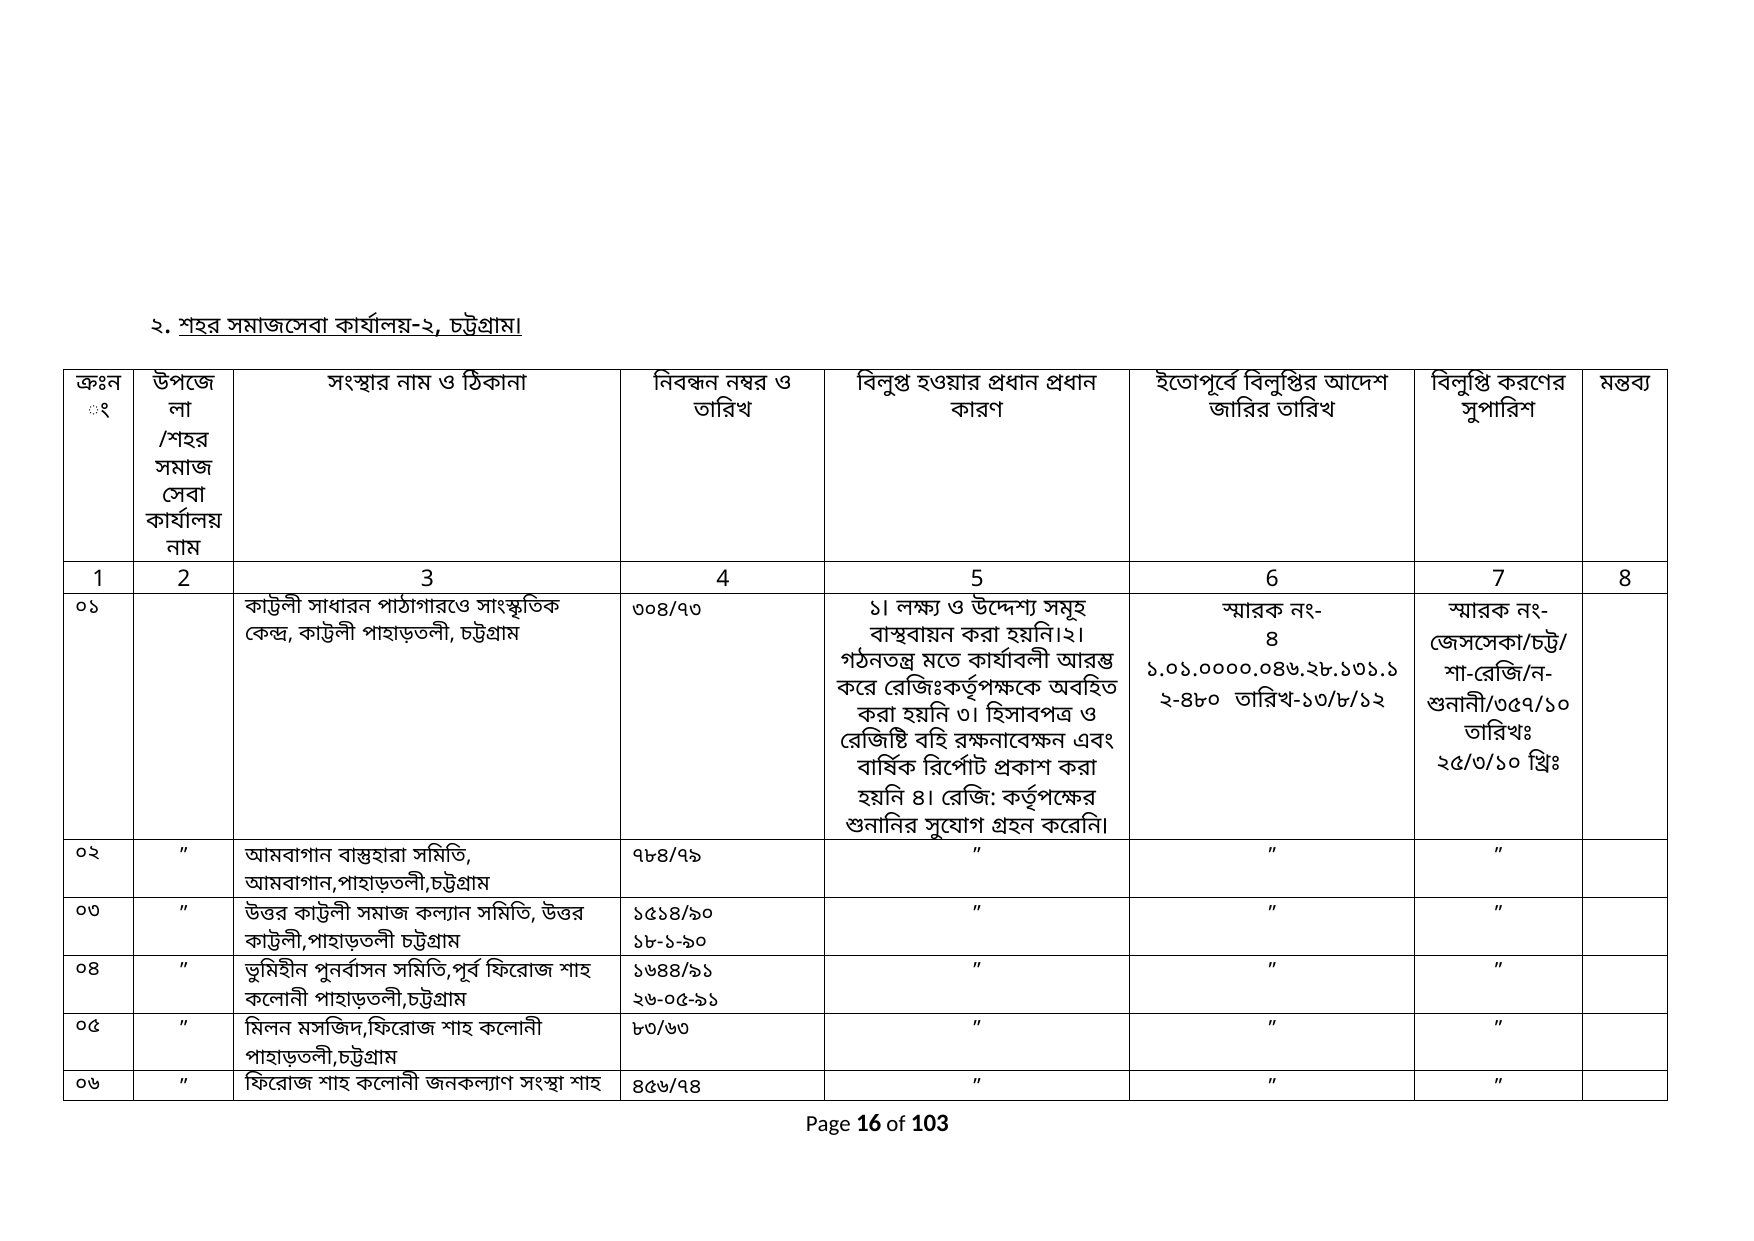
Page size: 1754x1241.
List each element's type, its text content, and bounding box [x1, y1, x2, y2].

table_cell 7 [1415, 562, 1582, 593]
table_cell ” [1130, 956, 1414, 1012]
table_cell ” [1415, 898, 1582, 954]
table_cell ” [825, 956, 1129, 1012]
table_cell উত্তর কাট্টলী সমাজ কল্যান সমিতি, উত্তর কাট্টলী,পাহাড়তলী চট্টগ্রাম [234, 898, 620, 954]
table_cell [1583, 594, 1667, 839]
table_cell 4 [621, 562, 824, 593]
table_cell [134, 594, 233, 839]
table_cell [1583, 1014, 1667, 1070]
table_cell ০৬ [64, 1071, 133, 1100]
table_cell ” [1130, 1014, 1414, 1070]
table_cell ১। লক্ষ্য ও উদ্দেশ্য সমূহ বাস্থবায়ন করা হয়নি।২। গঠনতন্ত্র মতে কার্যাবলী আরম্ভ করে রেজিঃকর্তৃপক্ষকে অবহিত করা হয়নি ৩। হিসাবপত্র ও রেজিষ্টি বহি রক্ষনাবেক্ষন এবং বার্ষিক রির্পোট প্রকাশ করা হয়নি ৪। রেজি: কর্তৃপক্ষের শুনানির সুযোগ গ্রহন করেনি। [825, 594, 1129, 839]
table_header ইতোপূর্বে বিলুপ্তির আদেশ জারির তারিখ [1130, 370, 1414, 561]
table_cell ” [1130, 840, 1414, 897]
table_cell [1583, 898, 1667, 954]
table_cell ” [1415, 1071, 1582, 1100]
table_cell ১৬৪৪/৯১ ২৬-০৫-৯১ [621, 956, 824, 1012]
table_header নিবন্ধন নম্বর ও তারিখ [621, 370, 824, 561]
table_cell [1583, 840, 1667, 897]
table_cell ০৫ [64, 1014, 133, 1070]
table_cell স্মারক নং-৪১.০১.০০০০.০৪৬.২৮.১৩১.১২-৪৮০ তারিখ-১৩/৮/১২ [1130, 594, 1414, 839]
table_cell ” [134, 956, 233, 1012]
table_cell 8 [1583, 562, 1667, 593]
table_cell ০৩ [64, 898, 133, 954]
table_cell ” [1415, 956, 1582, 1012]
table_cell ” [825, 898, 1129, 954]
table_cell ০১ [64, 594, 133, 839]
table_cell ভুমিহীন পুনর্বাসন সমিতি,পূর্ব ফিরোজ শাহ কলোনী পাহাড়তলী,চট্টগ্রাম [234, 956, 620, 1012]
table_cell ” [134, 1071, 233, 1100]
table_cell স্মারক নং-জেসসেকা/চট্ট/শা-রেজি/ন-শুনানী/৩৫৭/১০ তারিখঃ ২৫/৩/১০ খ্রিঃ [1415, 594, 1582, 839]
table_cell 2 [134, 562, 233, 593]
table_cell [1583, 1071, 1667, 1100]
table_cell ” [134, 1014, 233, 1070]
table_cell ” [134, 840, 233, 897]
table_cell ৭৮৪/৭৯ [621, 840, 824, 897]
table_cell ০৪ [64, 956, 133, 1012]
table_header বিলুপ্তি করণের সুপারিশ [1415, 370, 1582, 561]
table_cell 5 [825, 562, 1129, 593]
table_cell ১৫১৪/৯০ ১৮-১-৯০ [621, 898, 824, 954]
table_cell ” [825, 1014, 1129, 1070]
table_cell ৪৫৬/৭৪ [621, 1071, 824, 1100]
table_cell 3 [234, 562, 620, 593]
table_cell ” [1415, 840, 1582, 897]
table_header মন্তব্য [1583, 370, 1667, 561]
table_cell 1 [64, 562, 133, 593]
table_cell 6 [1130, 562, 1414, 593]
list ২. শহর সমাজসেবা কার্যালয়-২, চট্টগ্রাম। [150, 302, 1679, 342]
table_header সংস্থার নাম ও ঠিকানা [234, 370, 620, 561]
table_header বিলুপ্ত হওয়ার প্রধান প্রধান কারণ [825, 370, 1129, 561]
table_cell মিলন মসজিদ,ফিরোজ শাহ কলোনী পাহাড়তলী,চট্টগ্রাম [234, 1014, 620, 1070]
table_cell ” [825, 1071, 1129, 1100]
table_cell ” [1130, 1071, 1414, 1100]
table_cell ফিরোজ শাহ কলোনী জনকল্যাণ সংস্থা শাহ কলোনী পাহাড়তলী,চট্টগ্রাম [234, 1071, 620, 1100]
table_cell ” [134, 898, 233, 954]
table_cell ৮৩/৬৩ [621, 1014, 824, 1070]
table_cell আমবাগান বাস্তুহারা সমিতি, আমবাগান,পাহাড়তলী,চট্টগ্রাম [234, 840, 620, 897]
table_header উপজেলা /শহর সমাজসেবা কার্যালয় নাম [134, 370, 233, 561]
table_cell ০২ [64, 840, 133, 897]
table_cell [1583, 956, 1667, 1012]
table_cell ” [1130, 898, 1414, 954]
table_cell ” [825, 840, 1129, 897]
table_cell ” [1415, 1014, 1582, 1070]
table_header ক্রঃনং [64, 370, 133, 561]
table_cell কাট্টলী সাধারন পাঠাগারওে সাংস্কৃতিক কেন্দ্র, কাট্টলী পাহাড়তলী, চট্টগ্রাম [234, 594, 620, 839]
table_cell ৩০৪/৭৩ [621, 594, 824, 839]
